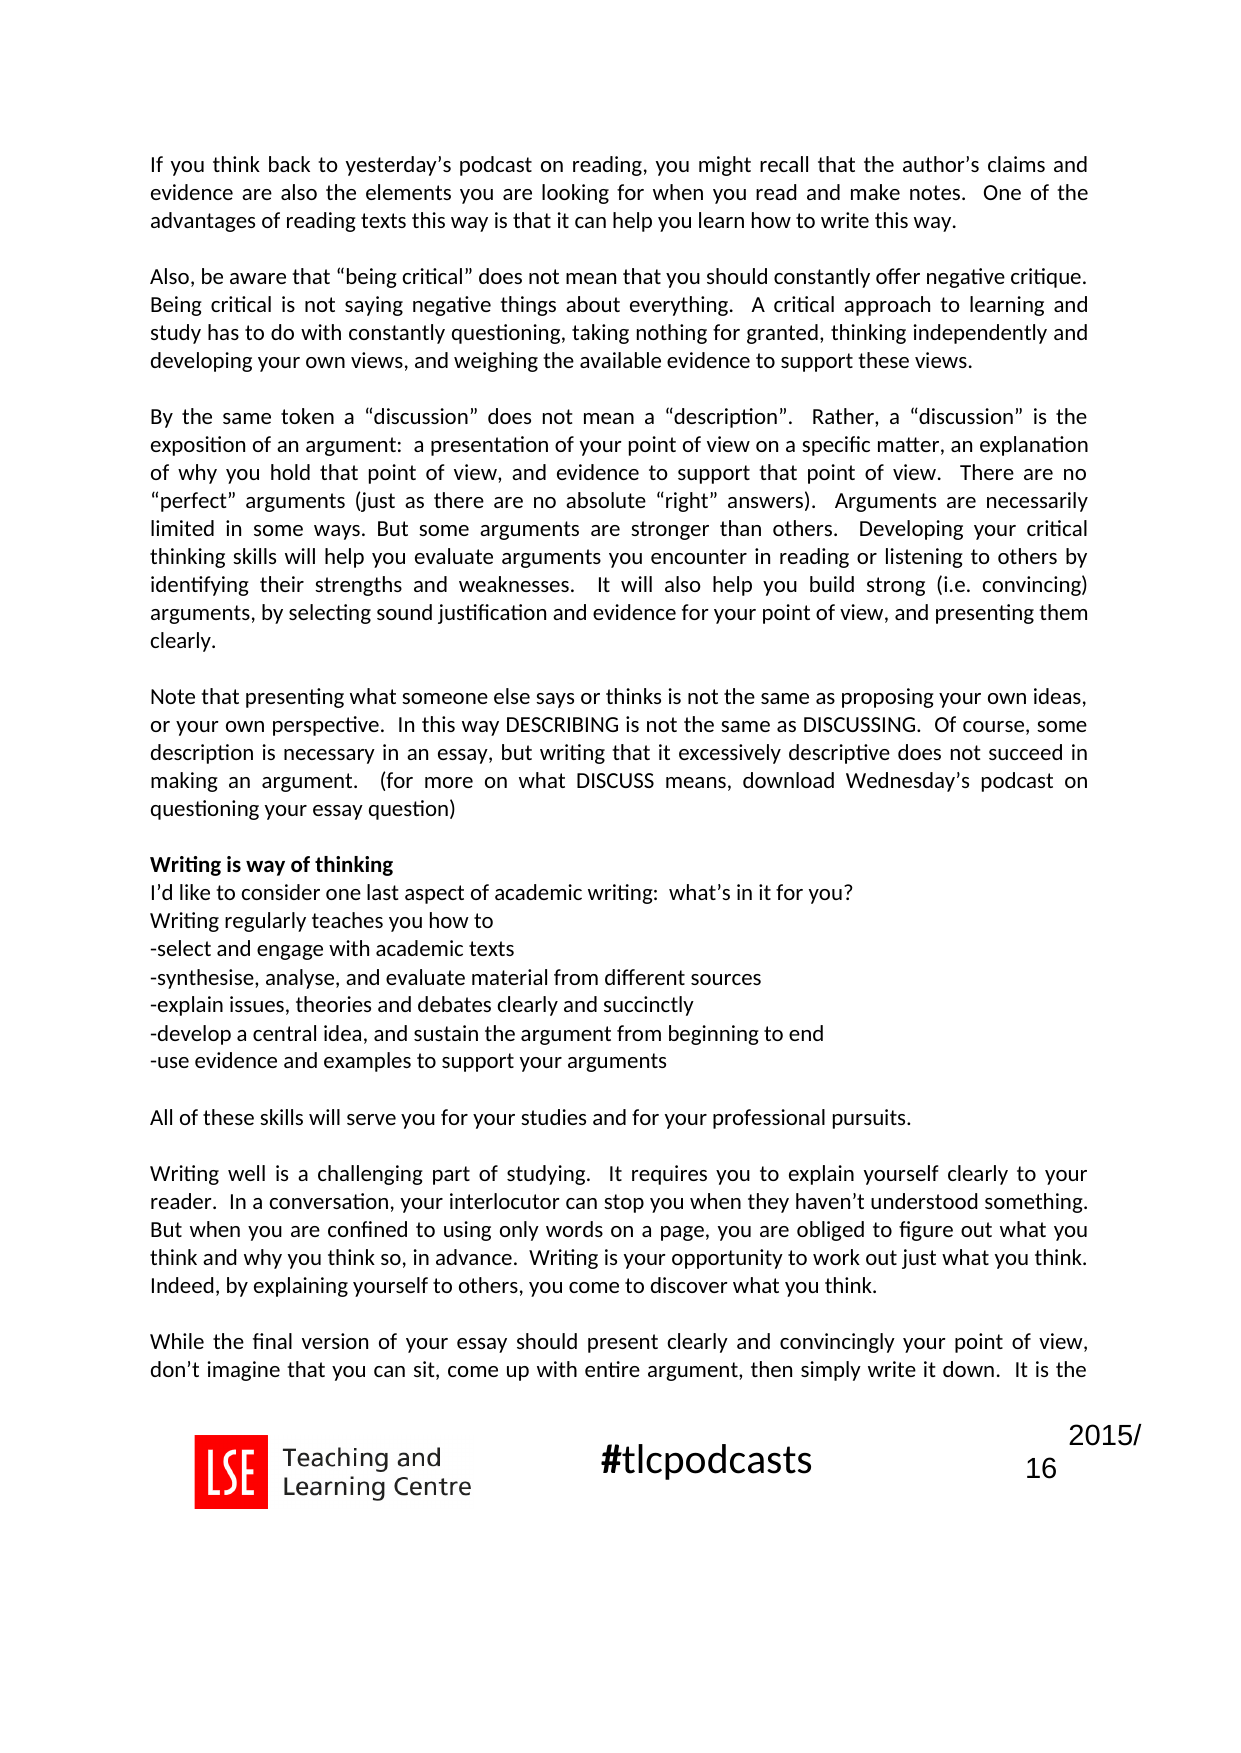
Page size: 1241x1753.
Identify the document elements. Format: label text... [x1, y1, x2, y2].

text Writing regularly teaches you how to [150, 907, 1090, 934]
text -explain issues, theories and debates clearly and succinctly [150, 991, 1090, 1019]
text Note that presenting what someone else says or thinks is not the same as proposing your own ideas, or your own perspective. In this way DESCRIBING is not the same as DISCUSSING. Of course, some description is necessary in an essay, but writing that it excessively descriptive does not succeed in making an argument. (for more on what DISCUSS means, download Wednesday’s podcast on questioning your essay question) [150, 682, 1090, 822]
text -develop a central idea, and sustain the argument from beginning to end [150, 1019, 1090, 1047]
text I’d like to consider one last aspect of academic writing: what’s in it for you? [150, 878, 1090, 907]
text Also, be aware that “being critical” does not mean that you should constantly offer negative critique. Being critical is not saying negative things about everything. A critical approach to learning and study has to do with constantly questioning, taking nothing for granted, thinking independently and developing your own views, and weighing the available evidence to support these views. [150, 262, 1090, 374]
text -select and engage with academic texts [150, 934, 1090, 963]
picture [194, 1435, 474, 1509]
text -use evidence and examples to support your arguments [150, 1047, 1090, 1075]
text -synthesise, analyse, and evaluate material from different sources [150, 963, 1090, 991]
text If you think back to yesterday’s podcast on reading, you might recall that the author’s claims and evidence are also the elements you are looking for when you read and make notes. One of the advantages of reading texts this way is that it can help you learn how to write this way. [150, 150, 1090, 234]
text All of these skills will serve you for your studies and for your professional pursuits. [150, 1103, 1090, 1131]
text Writing well is a challenging part of studying. It requires you to explain yourself clearly to your reader. In a conversation, your interlocutor can stop you when they haven’t understood something. But when you are confined to using only words on a page, you are obliged to figure out what you think and why you think so, in advance. Writing is your opportunity to work out just what you think. Indeed, by explaining yourself to others, you come to discover what you think. [150, 1159, 1090, 1299]
text Writing is way of thinking [150, 851, 1090, 878]
text By the same token a “discussion” does not mean a “description”. Rather, a “discussion” is the exposition of an argument: a presentation of your point of view on a specific matter, an explanation of why you hold that point of view, and evidence to support that point of view. There are no “perfect” arguments (just as there are no absolute “right” answers). Arguments are necessarily limited in some ways. But some arguments are stronger than others. Developing your critical thinking skills will help you evaluate arguments you encounter in reading or listening to others by identifying their strengths and weaknesses. It will also help you build strong (i.e. convincing) arguments, by selecting sound justification and evidence for your point of view, and presenting them clearly. [150, 402, 1090, 654]
